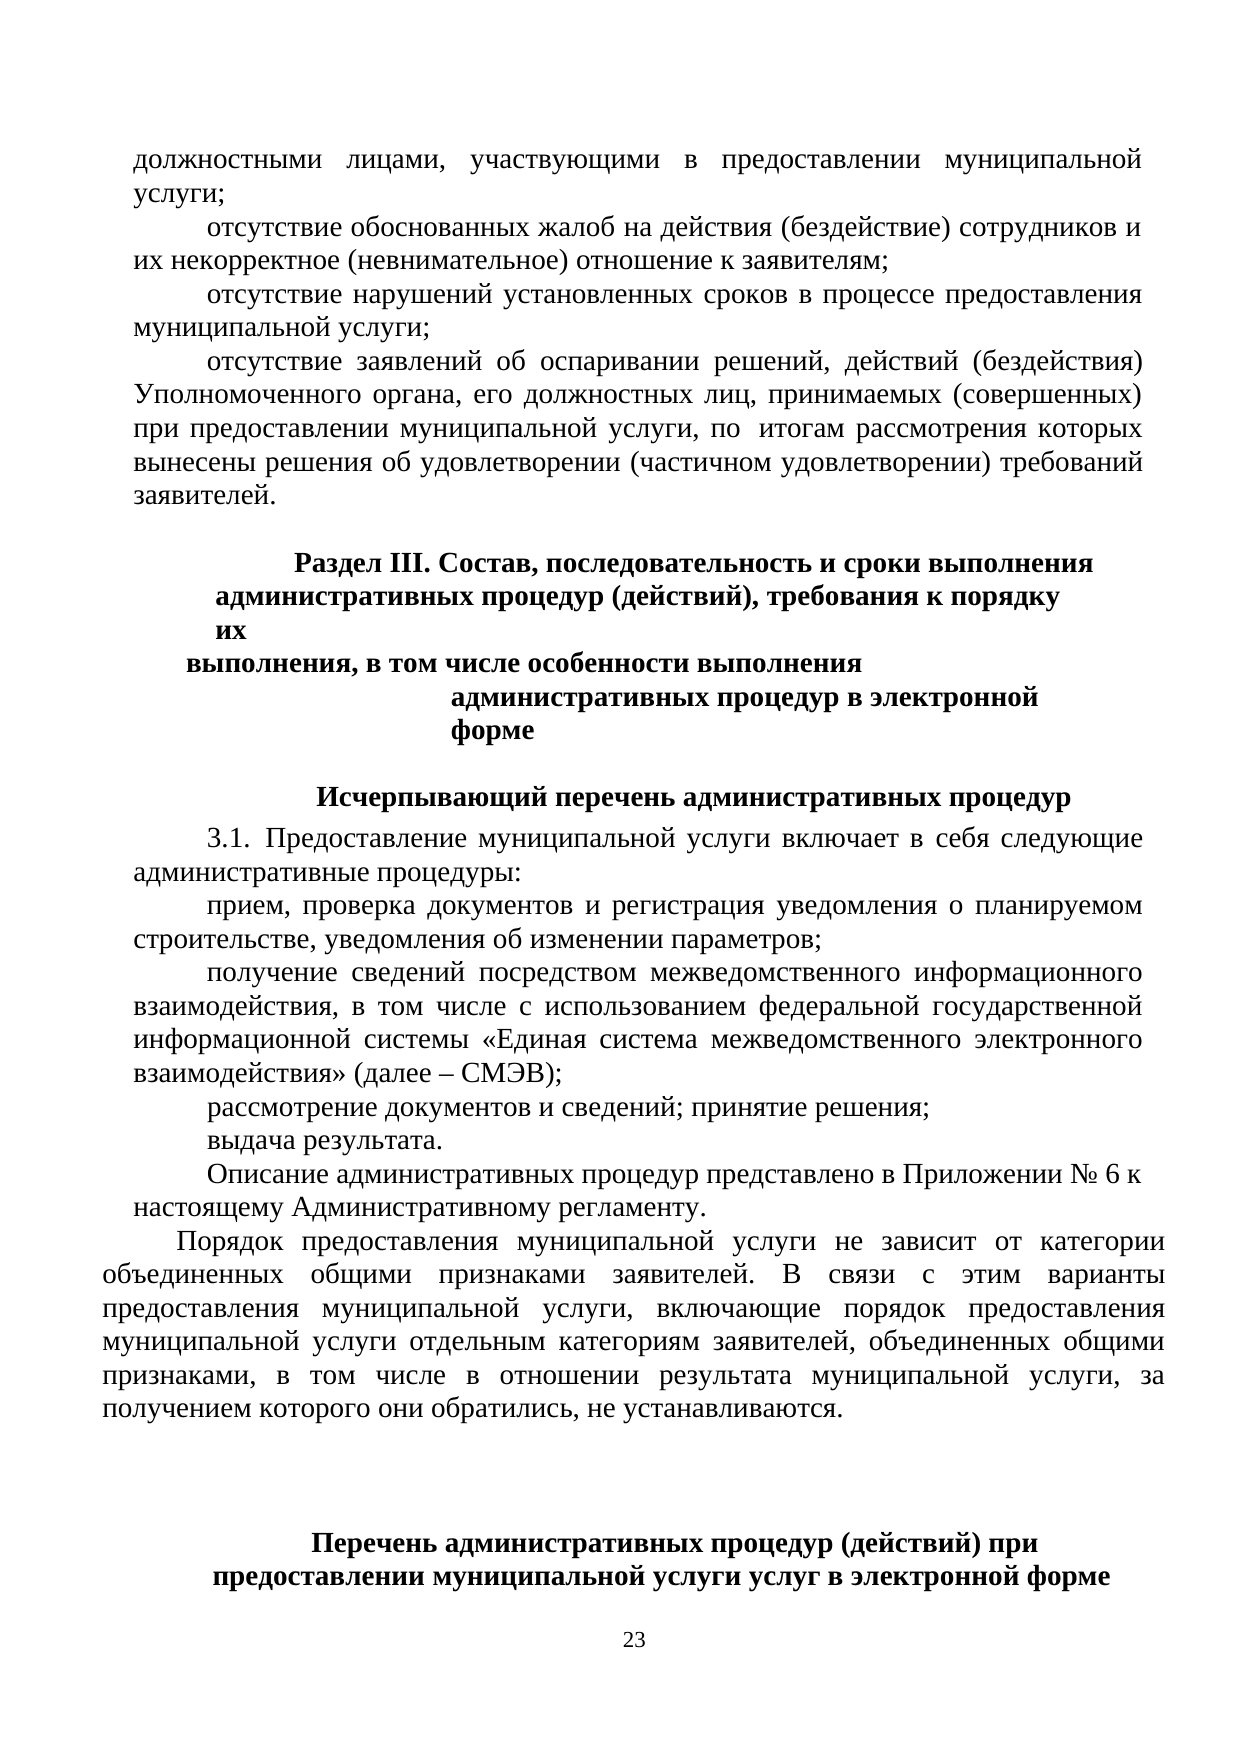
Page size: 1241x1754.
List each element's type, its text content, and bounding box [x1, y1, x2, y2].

text Описание административных процедур представлено в Приложении № 6 к настоящему Административному регламенту. [133, 1156, 1142, 1223]
text получение сведений посредством межведомственного информационного взаимодействия, в том числе с использованием федеральной государственной информационной системы «Единая система межведомственного электронного взаимодействия» (далее – СМЭВ); [133, 954, 1143, 1089]
text отсутствие обоснованных жалоб на действия (бездействие) сотрудников и их некорректное (невнимательное) отношение к заявителям; [133, 209, 1142, 276]
subtitle Исчерпывающий перечень административных процедур [316, 779, 1166, 813]
text отсутствие нарушений установленных сроков в процессе предоставления муниципальной услуги; [133, 276, 1142, 343]
text отсутствие заявлений об оспаривании решений, действий (бездействия) Уполномоченного органа, его должностных лиц, принимаемых (совершенных) при предоставлении муниципальной услуги, по итогам рассмотрения которых вынесены решения об удовлетворении (частичном удовлетворении) требований заявителей. [133, 343, 1143, 511]
text выполнения, в том числе особенности выполнения административных процедур в электронной форме [186, 645, 1091, 746]
text выдача результата. [207, 1122, 1135, 1156]
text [133, 142, 1142, 209]
text рассмотрение документов и сведений; принятие решения; [207, 1089, 1135, 1122]
subtitle Перечень административных процедур (действий) при предоставлении муниципальной услуги услуг в электронной форме [193, 1525, 1129, 1592]
list Предоставление муниципальной услуги включает в себя следующие административные процедуры: [133, 820, 1143, 887]
text Порядок предоставления муниципальной услуги не зависит от категории объединенных общими признаками заявителей. В связи с этим варианты предоставления муниципальной услуги, включающие порядок предоставления муниципальной услуги отдельным категориям заявителей, объединенных общими признаками, в том числе в отношении результата муниципальной услуги, за получением которого они обратились, не устанавливаются. [102, 1223, 1166, 1424]
text прием, проверка документов и регистрация уведомления о планируемом строительстве, уведомления об изменении параметров; [133, 887, 1143, 954]
subtitle Раздел III. Состав, последовательность и сроки выполнения административных процедур (действий), требования к порядку их [215, 545, 1098, 645]
